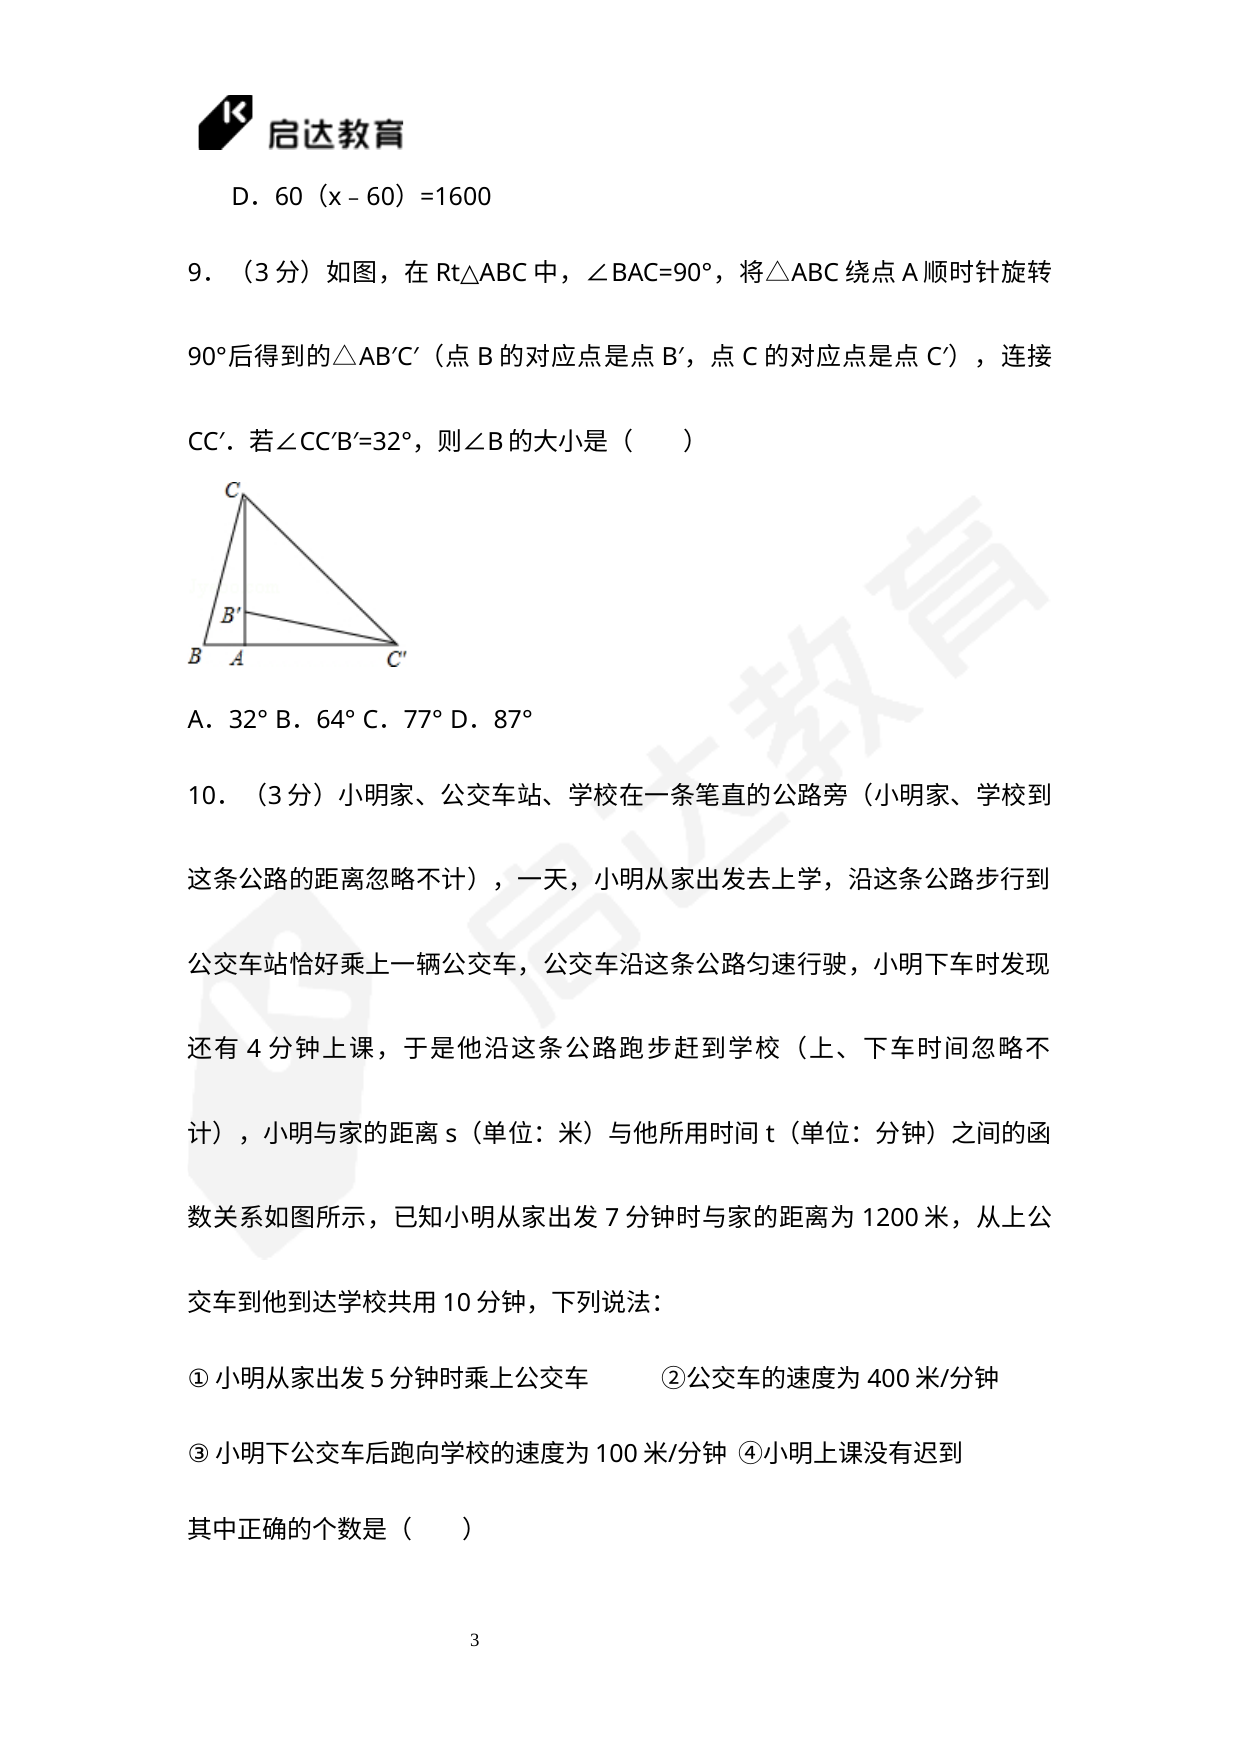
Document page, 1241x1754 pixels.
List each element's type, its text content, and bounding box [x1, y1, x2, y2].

text 9．（3分）如图，在Rt△ABC中，∠BAC=90°，将△ABC绕点A顺时针旋转90°后得到的△AB′C′（点B的对应点是点B′，点C的对应点是点C′），连接CC′．若∠CC′B′=32°，则∠B的大小是（ ） [187, 238, 1053, 472]
text ③小明下公交车后跑向学校的速度为100米/分钟 ④小明上课没有迟到 [187, 1419, 1053, 1484]
text A．x（x﹣60）=1600 B．x（x+60）=1600 C．60（x+60）=1600 D．60（x﹣60）=1600 [187, 162, 1053, 227]
text 其中正确的个数是（ ） [187, 1495, 1053, 1560]
text A．32° B．64° C．77° D．87° [187, 685, 1053, 750]
picture [187, 482, 407, 667]
text ①小明从家出发5分钟时乘上公交车 ②公交车的速度为400米/分钟 [187, 1344, 1053, 1409]
text 10．（3分）小明家、公交车站、学校在一条笔直的公路旁（小明家、学校到这条公路的距离忽略不计），一天，小明从家出发去上学，沿这条公路步行到公交车站恰好乘上一辆公交车，公交车沿这条公路匀速行驶，小明下车时发现还有4分钟上课，于是他沿这条公路跑步赶到学校（上、下车时间忽略不计），小明与家的距离s（单位：米）与他所用时间t（单位：分钟）之间的函数关系如图所示，已知小明从家出发7分钟时与家的距离为1200米，从上公交车到他到达学校共用10分钟，下列说法： [187, 761, 1053, 1333]
picture [198, 95, 404, 150]
